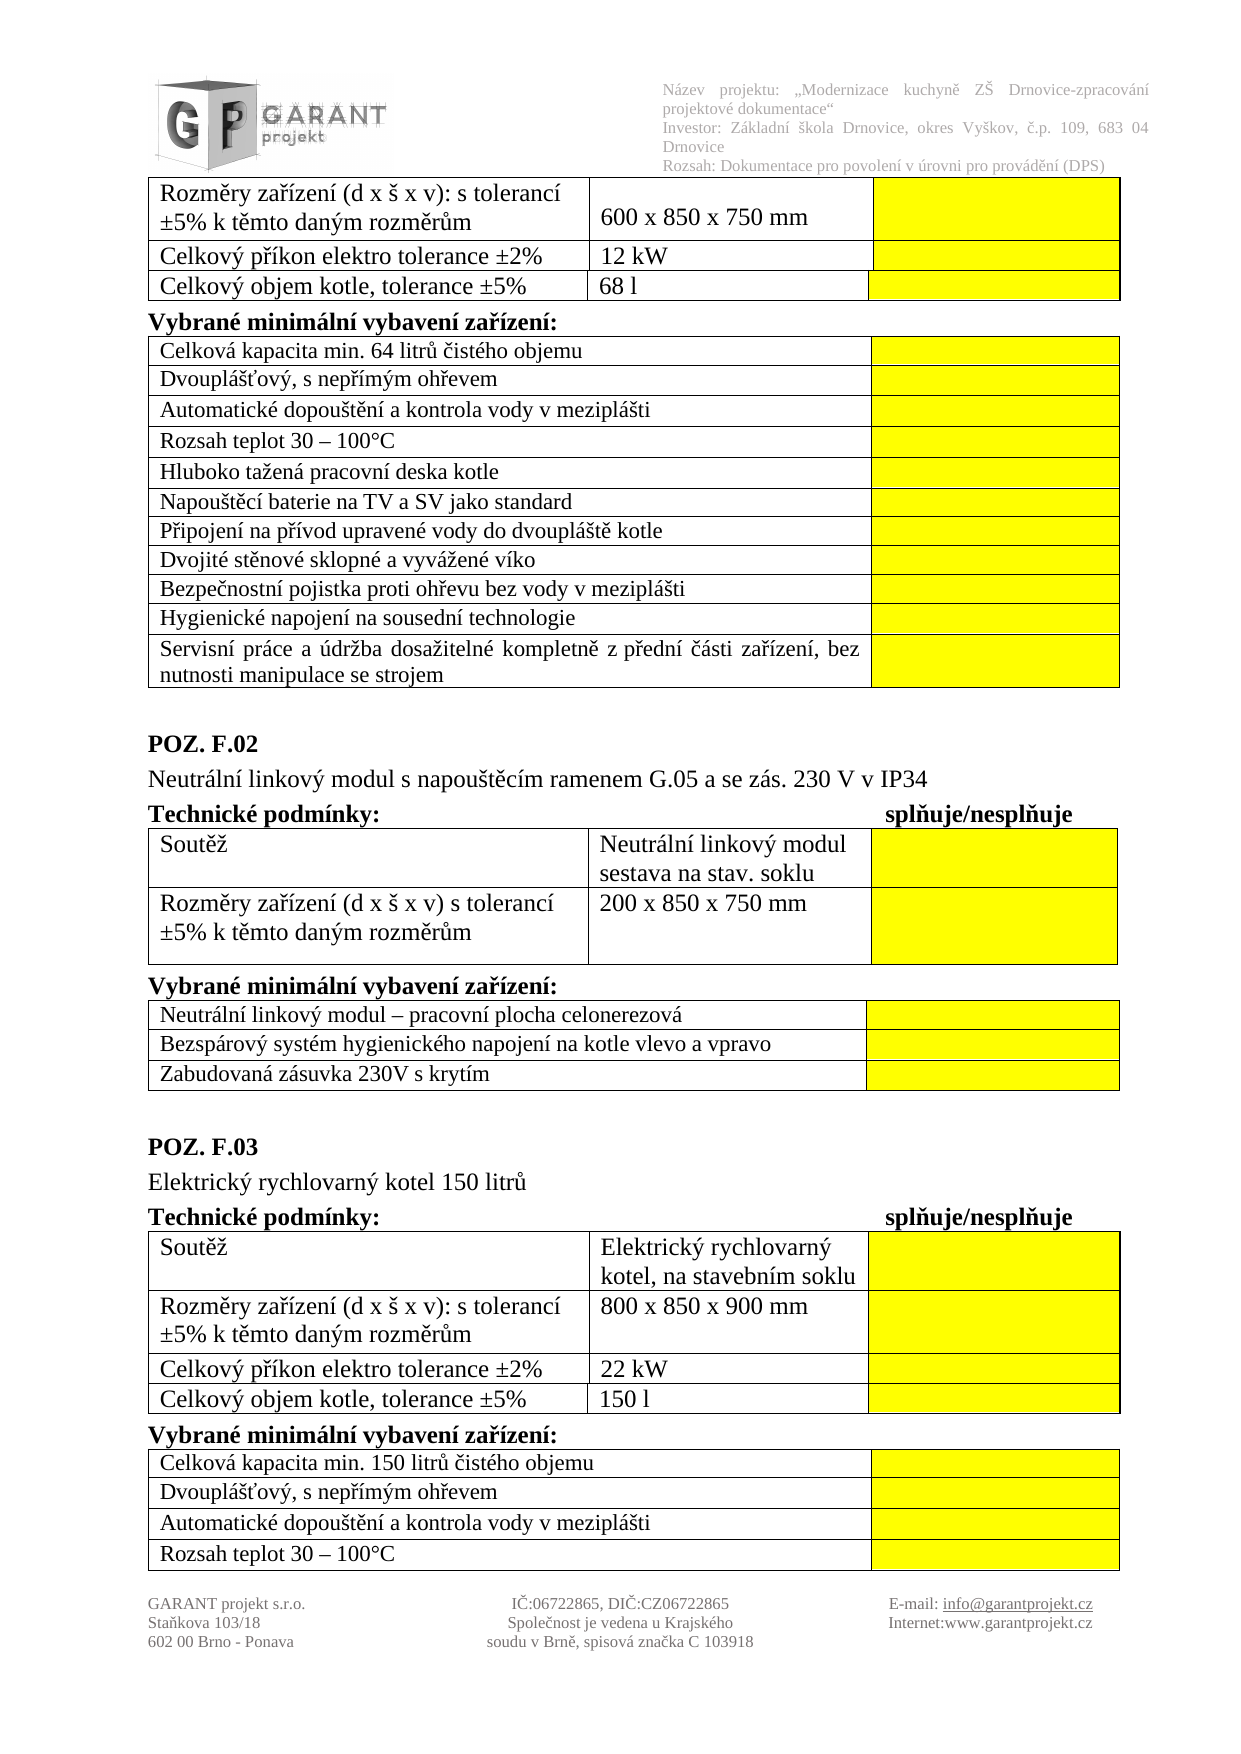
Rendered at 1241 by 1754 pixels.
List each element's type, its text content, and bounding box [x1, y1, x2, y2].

table_cell [872, 888, 1117, 964]
picture [147, 73, 395, 177]
table_cell [872, 546, 1119, 574]
table_header [872, 829, 1117, 887]
table_cell [872, 604, 1119, 633]
text POZ. F.02 [148, 729, 1092, 758]
table_header Celková kapacita min. 64 litrů čistého objemu [149, 337, 871, 364]
table_cell [872, 1509, 1119, 1539]
table_header [869, 1232, 1119, 1290]
text Elektrický rychlovarný kotel 150 litrů [148, 1167, 1092, 1196]
table_cell [869, 1291, 1119, 1353]
table_cell 150 l [588, 1384, 868, 1412]
text Vybrané minimální vybavení zařízení: [148, 307, 1092, 336]
table_cell [869, 1354, 1119, 1383]
text Vybrané minimální vybavení zařízení: [148, 1420, 1092, 1448]
table_cell Rozměry zařízení (d x š x v): s tolerancí ±5% k těmto daným rozměrům [149, 178, 589, 240]
table_cell Celkový objem kotle, tolerance ±5% [149, 271, 587, 299]
table_cell Rozsah teplot 30 – 100°C [149, 1540, 871, 1569]
table_cell [869, 271, 1119, 299]
table_cell Hygienické napojení na sousední technologie [149, 604, 871, 633]
table_header [867, 1001, 1119, 1029]
table_cell 68 l [588, 271, 868, 299]
table_cell [867, 1061, 1119, 1090]
table_cell [874, 178, 1119, 240]
table_cell Celkový příkon elektro tolerance ±2% [149, 1354, 589, 1383]
table_cell Zabudovaná zásuvka 230V s krytím [149, 1061, 866, 1090]
table_cell Dvojité stěnové sklopné a vyvážené víko [149, 546, 871, 574]
table_cell [872, 1540, 1119, 1569]
table_cell [872, 427, 1119, 457]
table_cell 12 kW [590, 241, 873, 270]
table_cell Celkový příkon elektro tolerance ±2% [149, 241, 589, 270]
table_cell [872, 489, 1119, 516]
table_header [872, 337, 1119, 364]
table_header Celková kapacita min. 150 litrů čistého objemu [149, 1450, 871, 1477]
table_cell [874, 241, 1119, 270]
text POZ. F.03 [148, 1132, 1092, 1161]
text Technické podmínky: splňuje/nesplňuje [148, 1202, 1092, 1231]
table_header Neutrální linkový modul sestava na stav. soklu [589, 829, 871, 887]
table_cell Rozměry zařízení (d x š x v): s tolerancí ±5% k těmto daným rozměrům [149, 1291, 589, 1353]
text Vybrané minimální vybavení zařízení: [148, 971, 1092, 1000]
table_cell 800 x 850 x 900 mm [590, 1291, 868, 1353]
table_header Neutrální linkový modul – pracovní plocha celonerezová [149, 1001, 866, 1029]
table_cell Celkový objem kotle, tolerance ±5% [149, 1384, 587, 1412]
text Technické podmínky: splňuje/nesplňuje [148, 799, 1092, 828]
table_cell [872, 396, 1119, 426]
table_cell [872, 366, 1119, 395]
table_header Soutěž [149, 829, 588, 887]
table_cell [867, 1030, 1119, 1059]
table_header Elektrický rychlovarný kotel, na stavebním soklu [590, 1232, 868, 1290]
table_cell Servisní práce a údržba dosažitelné kompletně z přední části zařízení, bez nutnosti manipulace se strojem [149, 635, 871, 687]
table_cell [872, 458, 1119, 487]
table_cell Napouštěcí baterie na TV a SV jako standard [149, 489, 871, 516]
table_cell Dvouplášťový, s nepřímým ohřevem [149, 1478, 871, 1508]
table_cell [872, 575, 1119, 603]
table_cell [872, 517, 1119, 545]
table_cell 600 x 850 x 750 mm [590, 178, 873, 240]
table_header Soutěž [149, 1232, 589, 1290]
table_cell Připojení na přívod upravené vody do dvoupláště kotle [149, 517, 871, 545]
table_cell Automatické dopouštění a kontrola vody v meziplášti [149, 1509, 871, 1539]
table_cell Rozměry zařízení (d x š x v) s tolerancí ±5% k těmto daným rozměrům [149, 888, 588, 964]
text Neutrální linkový modul s napouštěcím ramenem G.05 a se zás. 230 V v IP34 [148, 764, 1092, 793]
table_cell Bezspárový systém hygienického napojení na kotle vlevo a vpravo [149, 1030, 866, 1059]
table_cell 200 x 850 x 750 mm [589, 888, 871, 964]
table_cell [869, 1384, 1119, 1412]
table_cell Automatické dopouštění a kontrola vody v meziplášti [149, 396, 871, 426]
table_cell Bezpečnostní pojistka proti ohřevu bez vody v meziplášti [149, 575, 871, 603]
table_cell Hluboko tažená pracovní deska kotle [149, 458, 871, 487]
table_cell [872, 1478, 1119, 1508]
table_header [872, 1450, 1119, 1477]
table_cell 22 kW [590, 1354, 868, 1383]
table_cell Rozsah teplot 30 – 100°C [149, 427, 871, 457]
table_cell Dvouplášťový, s nepřímým ohřevem [149, 366, 871, 395]
table_cell [872, 635, 1119, 687]
